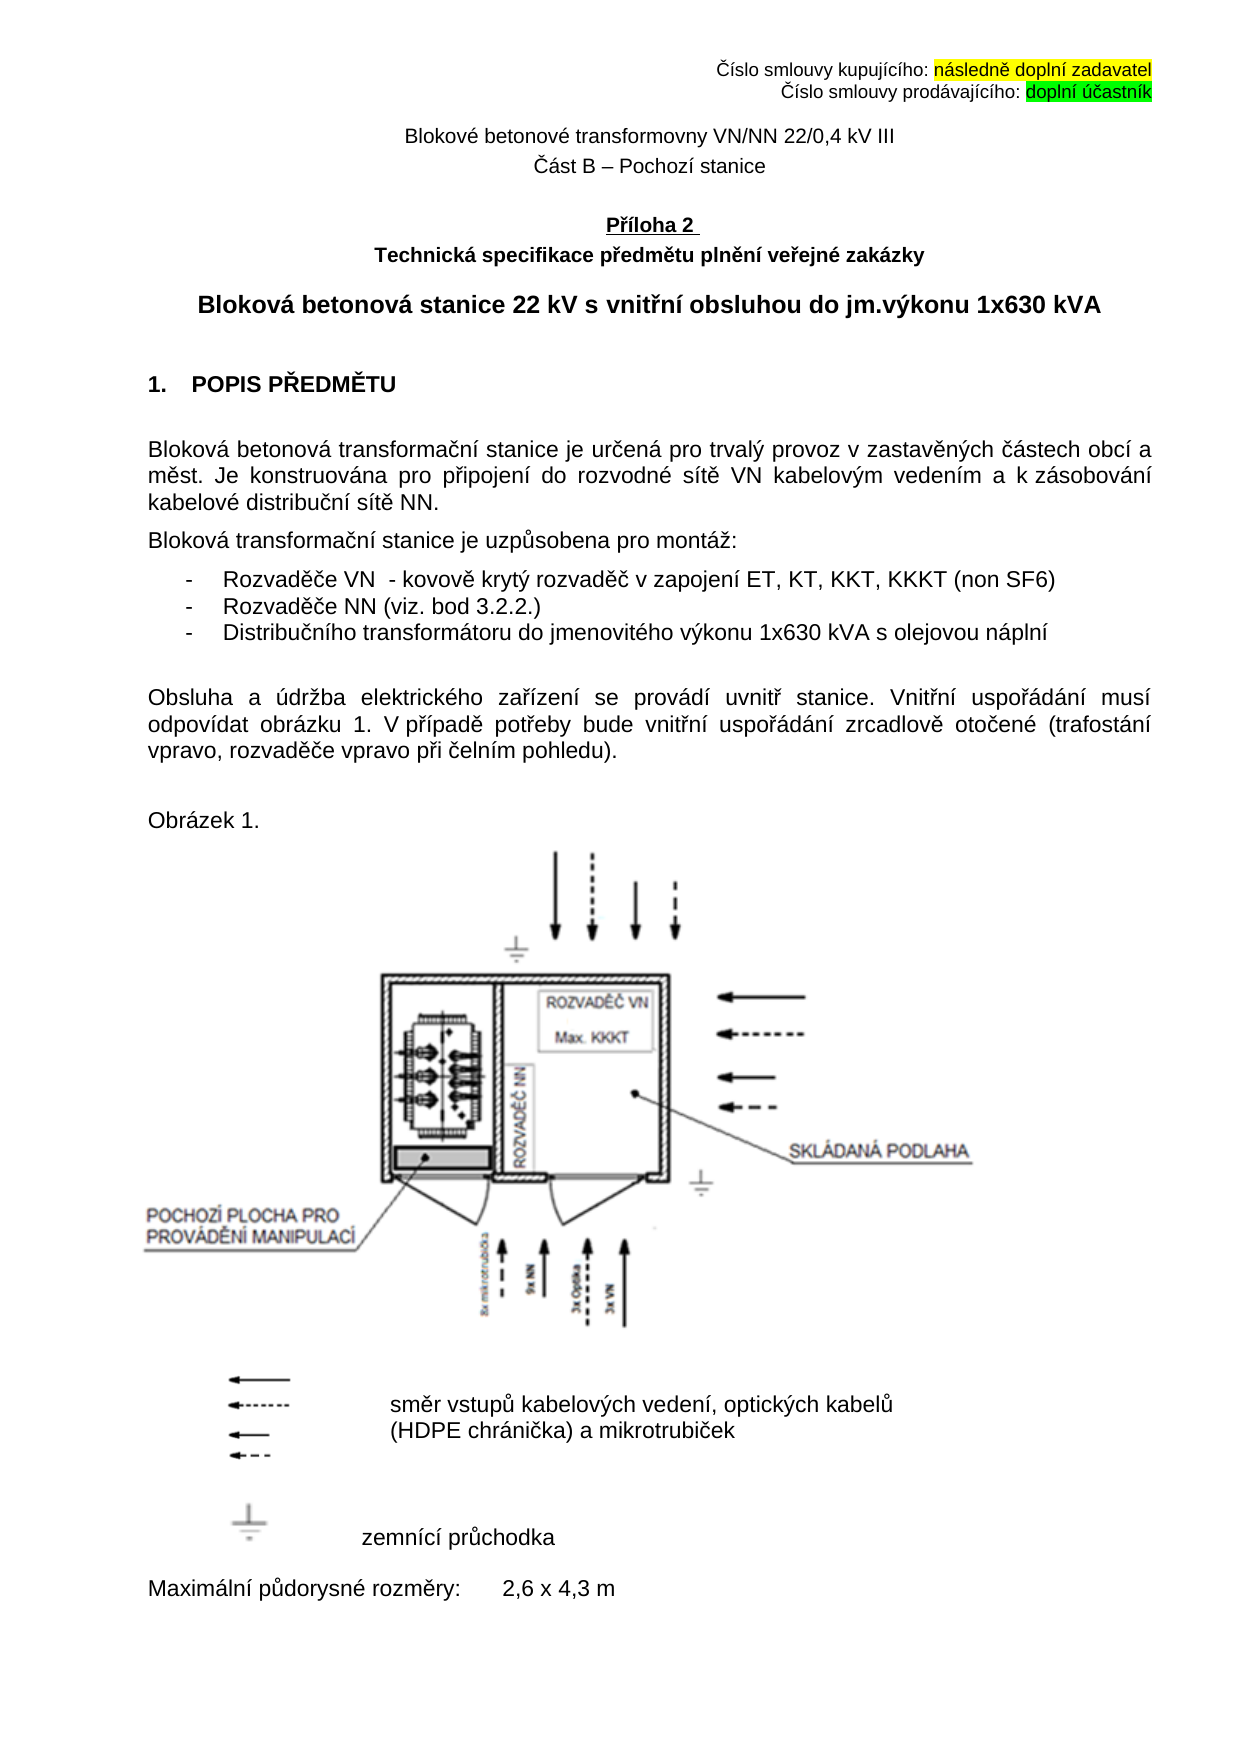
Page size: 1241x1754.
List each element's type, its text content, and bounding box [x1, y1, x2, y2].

list Popis předmětu [148, 371, 1152, 397]
text Technická specifikace předmětu plnění veřejné zakázky [148, 237, 1152, 266]
picture [132, 846, 1008, 1365]
text Obrázek 1. [148, 807, 1152, 834]
list zemnící průchodka [223, 1496, 1152, 1550]
picture [222, 1496, 273, 1546]
text Bloková betonová stanice 22 kV s vnitřní obsluhou do jm.výkonu 1x630 kVA [148, 291, 1152, 319]
text Příloha 2 [148, 208, 1152, 237]
picture [222, 1368, 308, 1462]
text Obsluha a údržba elektrického zařízení se provádí uvnitř stanice. Vnitřní uspořádání musí odpovídat obrázku 1. V případě potřeby bude vnitřní uspořádání zrcadlově otočené (trafostání vpravo, rozvaděče vpravo při čelním pohledu). [148, 684, 1152, 763]
list Distribučního transformátoru do jmenovitého výkonu 1x630 kVA s olejovou náplní [185, 619, 1152, 645]
list Rozvaděče VN - kovově krytý rozvaděč v zapojení ET, KT, KKT, KKKT (non SF6) [185, 566, 1152, 593]
text Bloková transformační stanice je uzpůsobena pro montáž: [148, 527, 1152, 554]
text Maximální půdorysné rozměry: 2,6 x 4,3 m [148, 1575, 1152, 1601]
text Bloková betonová transformační stanice je určená pro trvalý provoz v zastavěných částech obcí a měst. Je konstruována pro připojení do rozvodné sítě VN kabelovým vedením a k zásobování kabelové distribuční sítě NN. [148, 436, 1152, 515]
list Rozvaděče NN (viz. bod 3.2.2.) [185, 593, 1152, 619]
